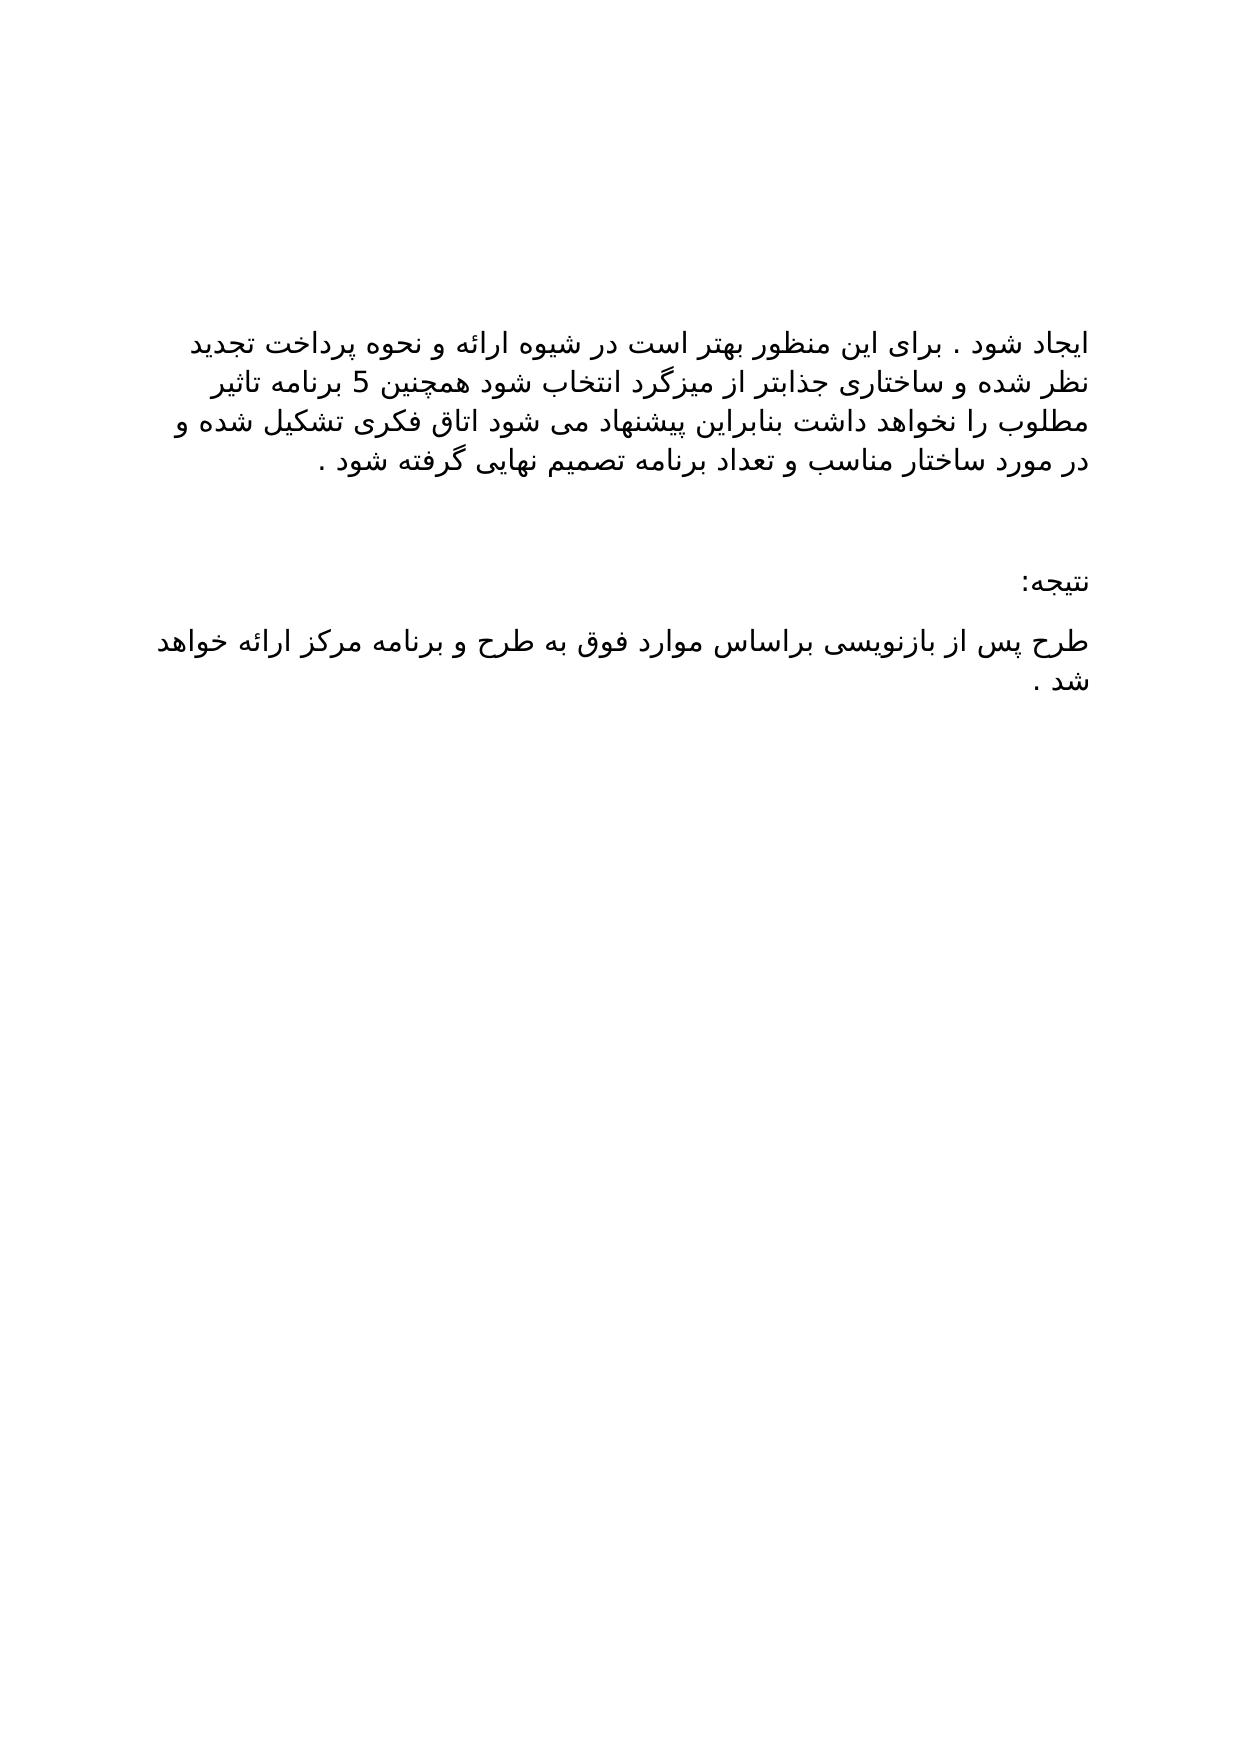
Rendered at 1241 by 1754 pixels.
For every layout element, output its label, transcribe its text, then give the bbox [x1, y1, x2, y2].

text نتیجه: [150, 564, 1090, 598]
text طرح پس از بازنویسی براساس موارد فوق به طرح و برنامه مرکز ارائه خواهد شد . [150, 624, 1090, 697]
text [150, 326, 1090, 477]
